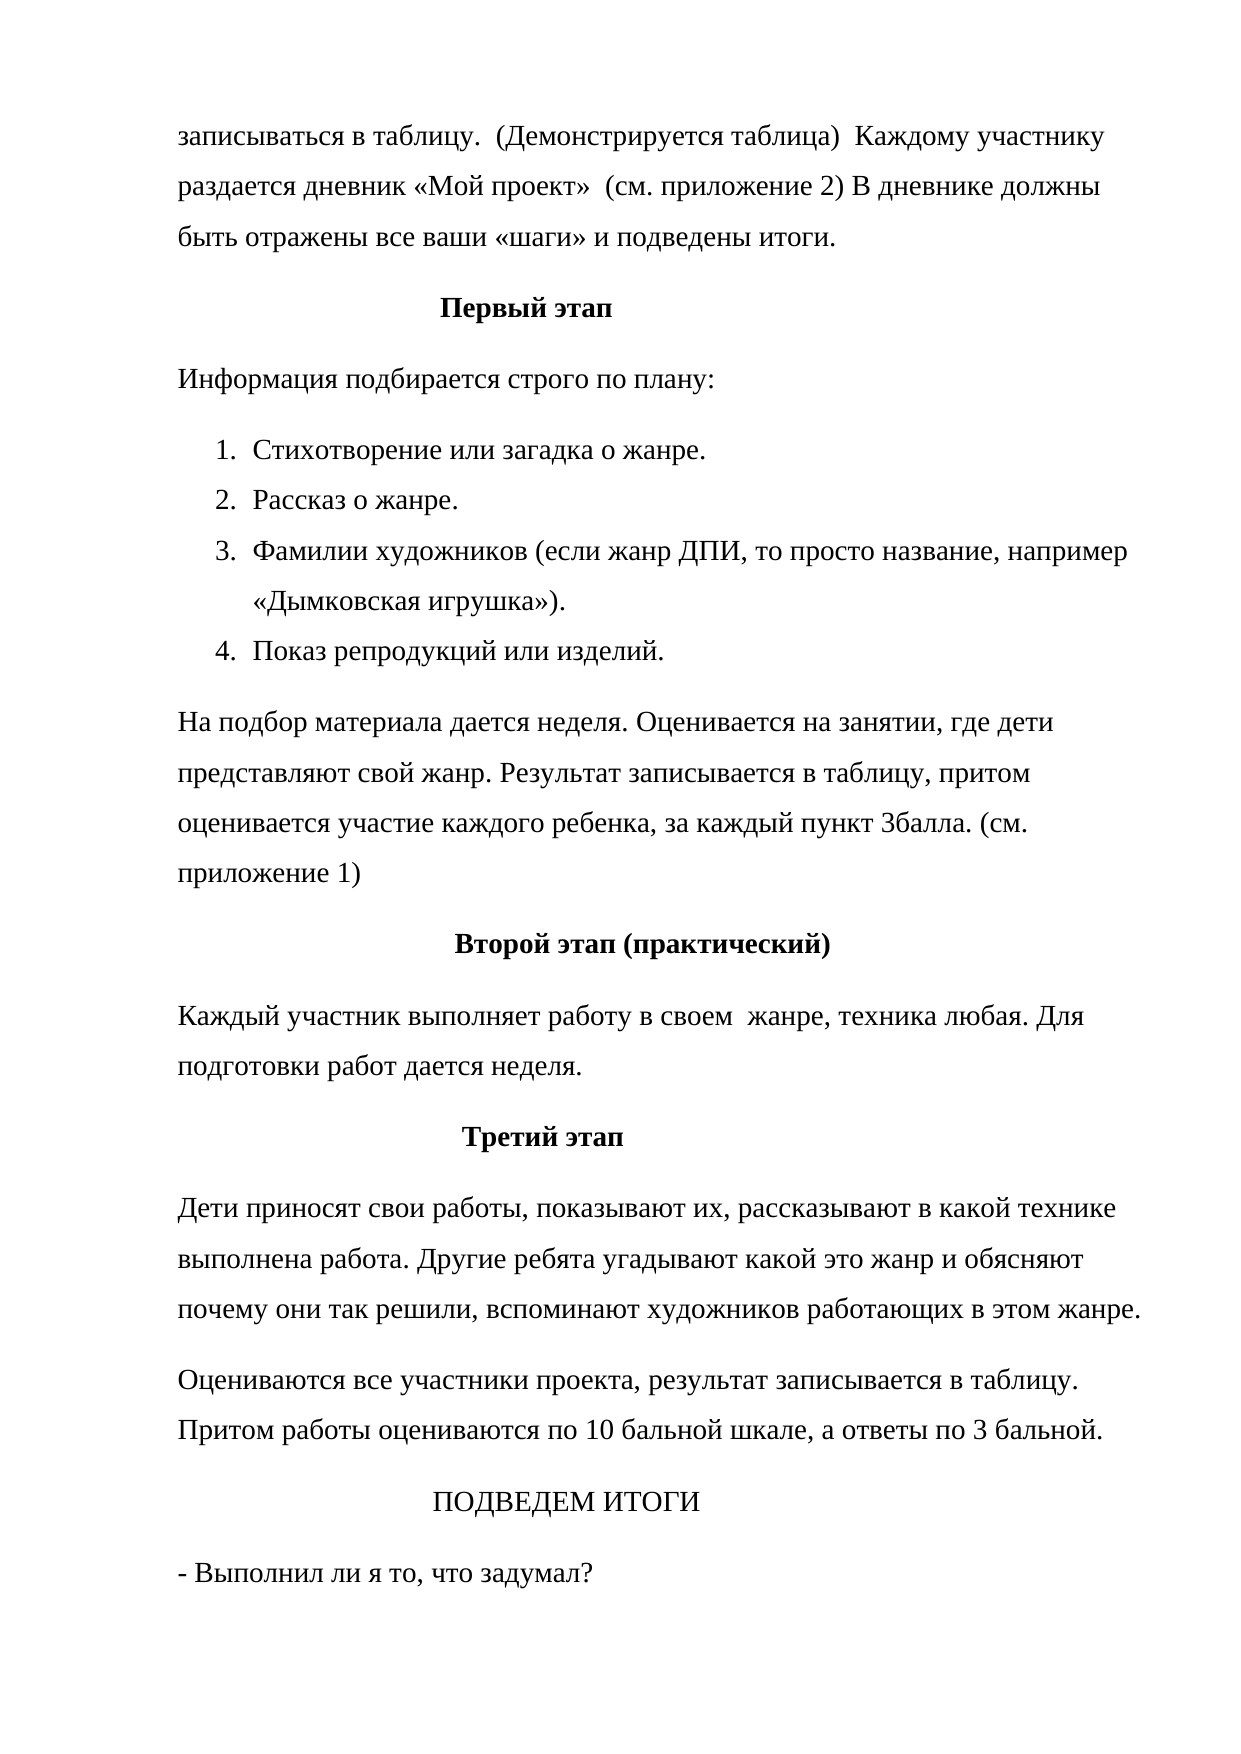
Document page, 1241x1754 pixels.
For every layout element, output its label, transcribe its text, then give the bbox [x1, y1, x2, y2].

text Первый этап [177, 290, 1167, 323]
text Второй этап (практический) [177, 927, 1167, 960]
text Оцениваются все участники проекта, результат записывается в таблицу. Притом работы оцениваются по 10 бальной шкале, а ответы по 3 бальной. [177, 1362, 1167, 1446]
list Рассказ о жанре. [215, 482, 1167, 516]
text Каждый участник выполняет работу в своем жанре, техника любая. Для подготовки работ дается неделя. [177, 998, 1167, 1082]
text Дети приносят свои работы, показывают их, рассказывают в какой технике выполнена работа. Другие ребята угадывают какой это жанр и обясняют почему они так решили, вспоминают художников работающих в этом жанре. [177, 1190, 1167, 1324]
list Стихотворение или загадка о жанре. [215, 432, 1167, 466]
text Третий этап [177, 1119, 1167, 1153]
text - Выполнил ли я то, что задумал? [177, 1555, 1167, 1588]
text На подбор материала дается неделя. Оценивается на занятии, где дети представляют свой жанр. Результат записывается в таблицу, притом оценивается участие каждого ребенка, за каждый пункт 3балла. (см. приложение 1) [177, 704, 1167, 889]
list Фамилии художников (если жанр ДПИ, то просто название, например «Дымковская игрушка»). [215, 533, 1167, 617]
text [177, 118, 1167, 252]
text Информация подбирается строго по плану: [177, 361, 1167, 394]
list Показ репродукций или изделий. [215, 633, 1167, 667]
text ПОДВЕДЕМ ИТОГИ [177, 1484, 1167, 1517]
